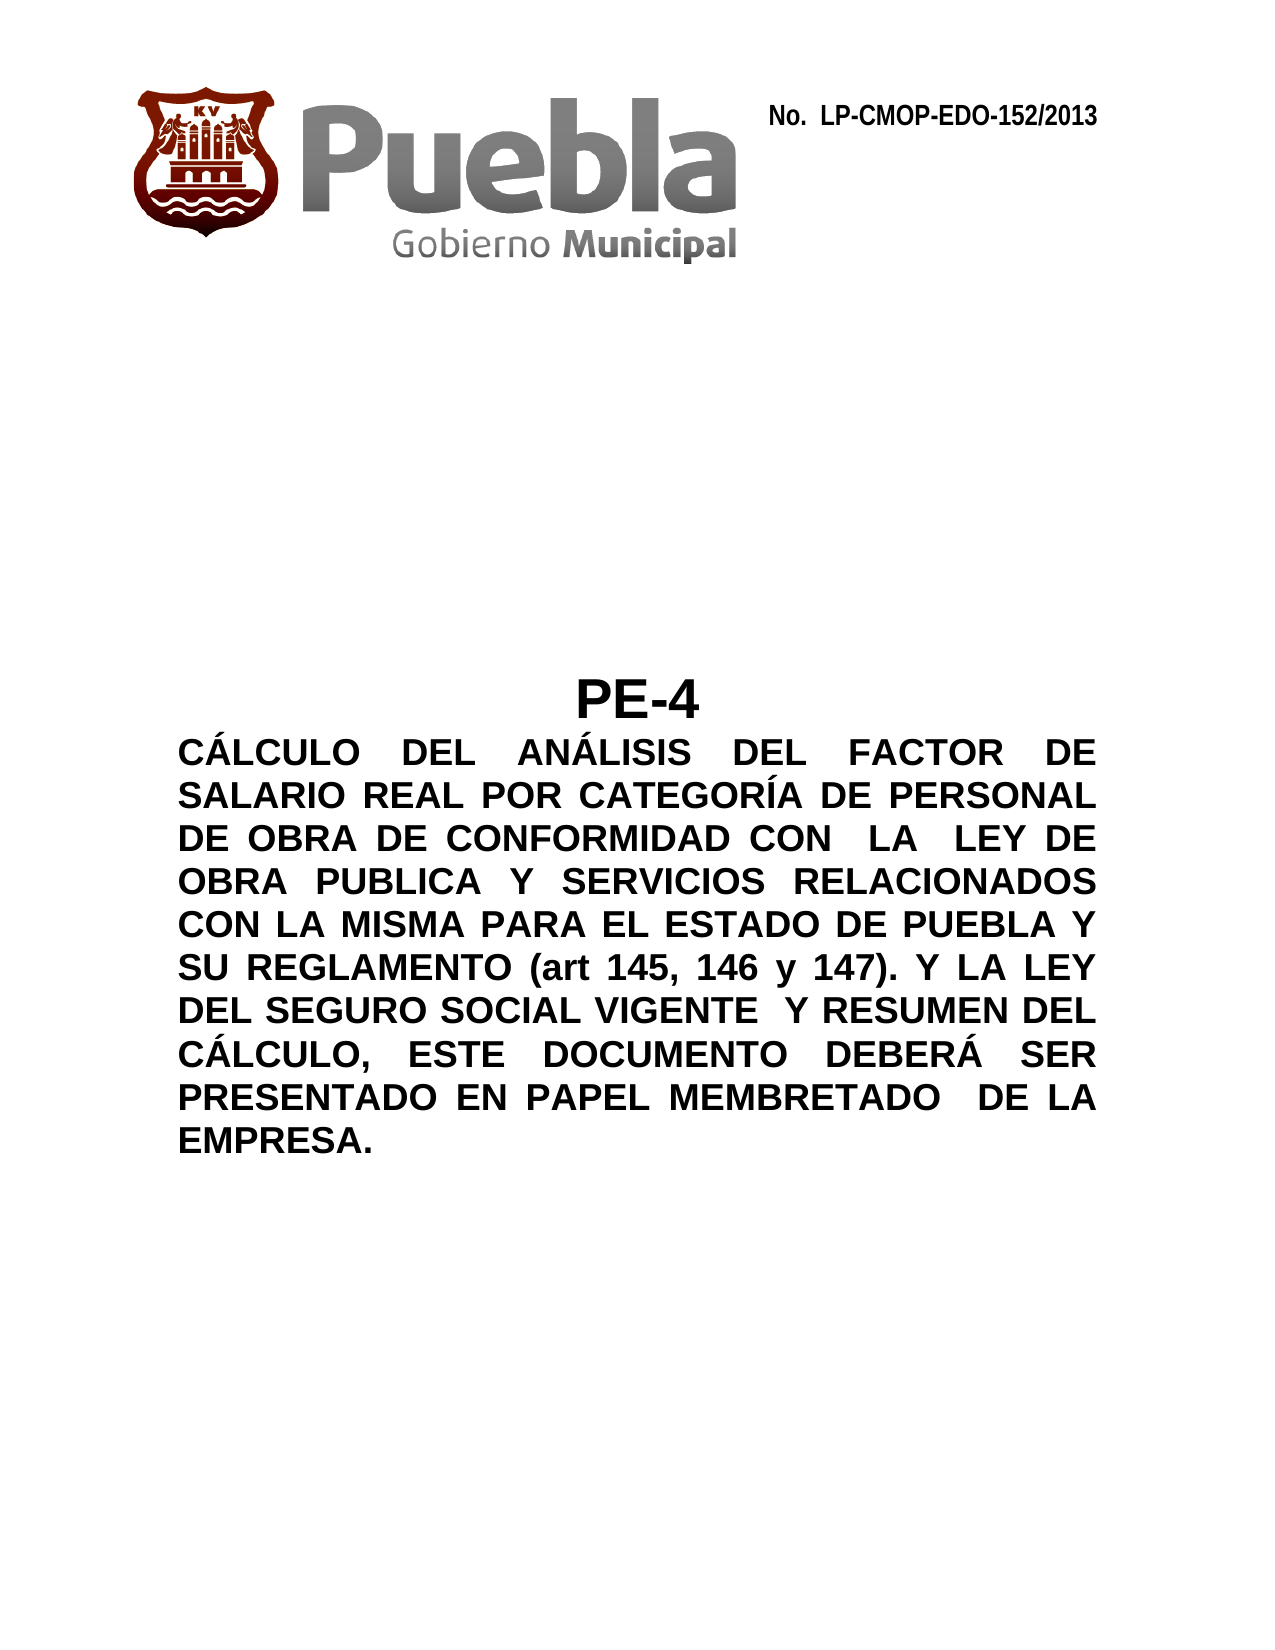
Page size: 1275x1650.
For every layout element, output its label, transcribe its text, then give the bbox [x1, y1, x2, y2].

picture [133, 87, 736, 264]
text PE-4 [177, 665, 1098, 730]
text CÁLCULO DEL ANÁLISIS DEL FACTOR DE SALARIO REAL POR CATEGORÍA DE PERSONAL DE OBRA DE CONFORMIDAD CON OBRA PUBLICA Y SERVICIOS RELACIONADOS CON EL ESTADO DE PUEBLA Y SU REGLAMENTO (art 145, 146 y 147). Y SEGURO SOCIAL VIGENTE Y RESUMEN DEL CÁLCULO, ESTE DOCUMENTO DEBERÁ SER PRESENTADO EN PAPEL MEMBRETADO DE [177, 730, 1098, 1161]
